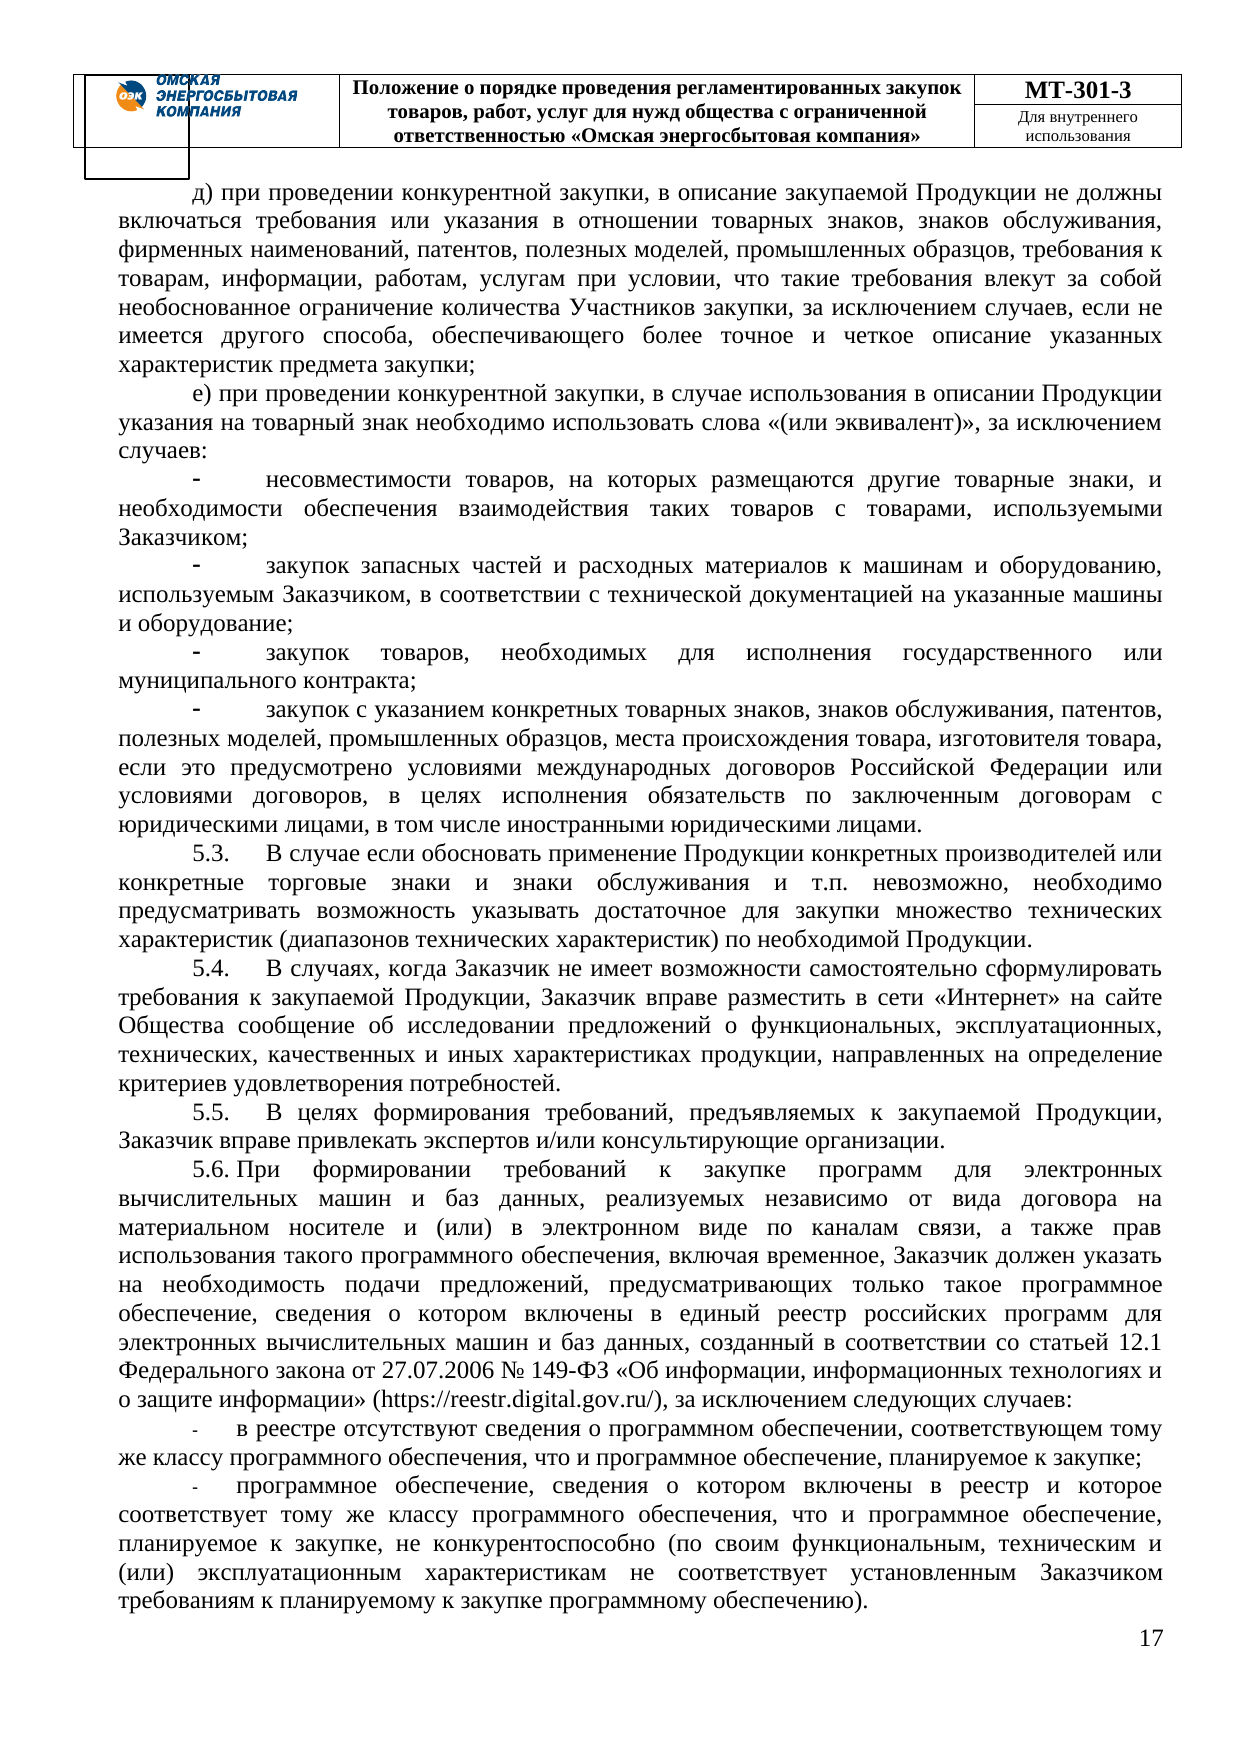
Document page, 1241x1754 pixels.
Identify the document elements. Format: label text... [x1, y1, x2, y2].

list несовместимости товаров, на которых размещаются другие товарные знаки, и необходимости обеспечения взаимодействия таких товаров с товарами, используемыми Заказчиком; [118, 464, 1163, 551]
list программное обеспечение, сведения о котором включены в реестр и которое соответствует тому же классу программного обеспечения, что и программное обеспечение, планируемое к закупке, не конкурентоспособно (по своим функциональным, техническим и (или) эксплуатационным характеристикам не соответствует установленным Заказчиком требованиям к планируемому к закупке программному обеспечению). [118, 1471, 1163, 1614]
list закупок с указанием конкретных товарных знаков, знаков обслуживания, патентов, полезных моделей, промышленных образцов, места происхождения товара, изготовителя товара, если это предусмотрено условиями международных договоров Российской Федерации или условиями договоров, в целях исполнения обязательств по заключенным договорам с юридическими лицами, в том числе иностранными юридическими лицами. [118, 694, 1163, 838]
text е) при проведении конкурентной закупки, в случае использования в описании Продукции указания на товарный знак необходимо использовать слова «(или эквивалент)», за исключением случаев: [118, 378, 1163, 464]
list закупок товаров, необходимых для исполнения государственного или муниципального контракта; [118, 637, 1163, 694]
list В случае если обосновать применение Продукции конкретных производителей или конкретные торговые знаки и знаки обслуживания и т.п. невозможно, необходимо предусматривать возможность указывать достаточное для закупки множество технических характеристик (диапазонов технических характеристик) по необходимой Продукции. [118, 838, 1163, 953]
list закупок запасных частей и расходных материалов к машинам и оборудованию, используемым Заказчиком, в соответствии с технической документацией на указанные машины и оборудование; [118, 551, 1163, 637]
list В целях формирования требований, предъявляемых к закупаемой Продукции, Заказчик вправе привлекать экспертов и/или консультирующие организации. [118, 1097, 1163, 1154]
list При формировании требований к закупке программ для электронных вычислительных машин и баз данных, реализуемых независимо от вида договора на материальном носителе и (или) в электронном виде по каналам связи, а также прав использования такого программного обеспечения, включая временное, Заказчик должен указать на необходимость подачи предложений, предусматривающих только такое программное обеспечение, сведения о котором включены в единый реестр российских программ для электронных вычислительных машин и баз данных, созданный в соответствии со статьей 12.1 Федерального закона от 27.07.2006 № 149-ФЗ «Об информации, информационных технологиях и о защите информации» (https://reestr.digital.gov.ru/), за исключением следующих случаев: [118, 1154, 1163, 1413]
list В случаях, когда Заказчик не имеет возможности самостоятельно сформулировать требования к закупаемой Продукции, Заказчик вправе разместить в сети «Интернет» на сайте Общества сообщение об исследовании предложений о функциональных, эксплуатационных, технических, качественных и иных характеристиках продукции, направленных на определение критериев удовлетворения потребностей. [118, 953, 1163, 1097]
text д) при проведении конкурентной закупки, в описание закупаемой Продукции не должны включаться требования или указания в отношении товарных знаков, знаков обслуживания, фирменных наименований, патентов, полезных моделей, промышленных образцов, требования к товарам, информации, работам, услугам при условии, что такие требования влекут за собой необоснованное ограничение количества Участников закупки, за исключением случаев, если не имеется другого способа, обеспечивающего более точное и четкое описание указанных характеристик предмета закупки; [118, 177, 1163, 378]
list в реестре отсутствуют сведения о программном обеспечении, соответствующем тому же классу программного обеспечения, что и программное обеспечение, планируемое к закупке; [118, 1413, 1163, 1471]
picture [116, 74, 298, 117]
